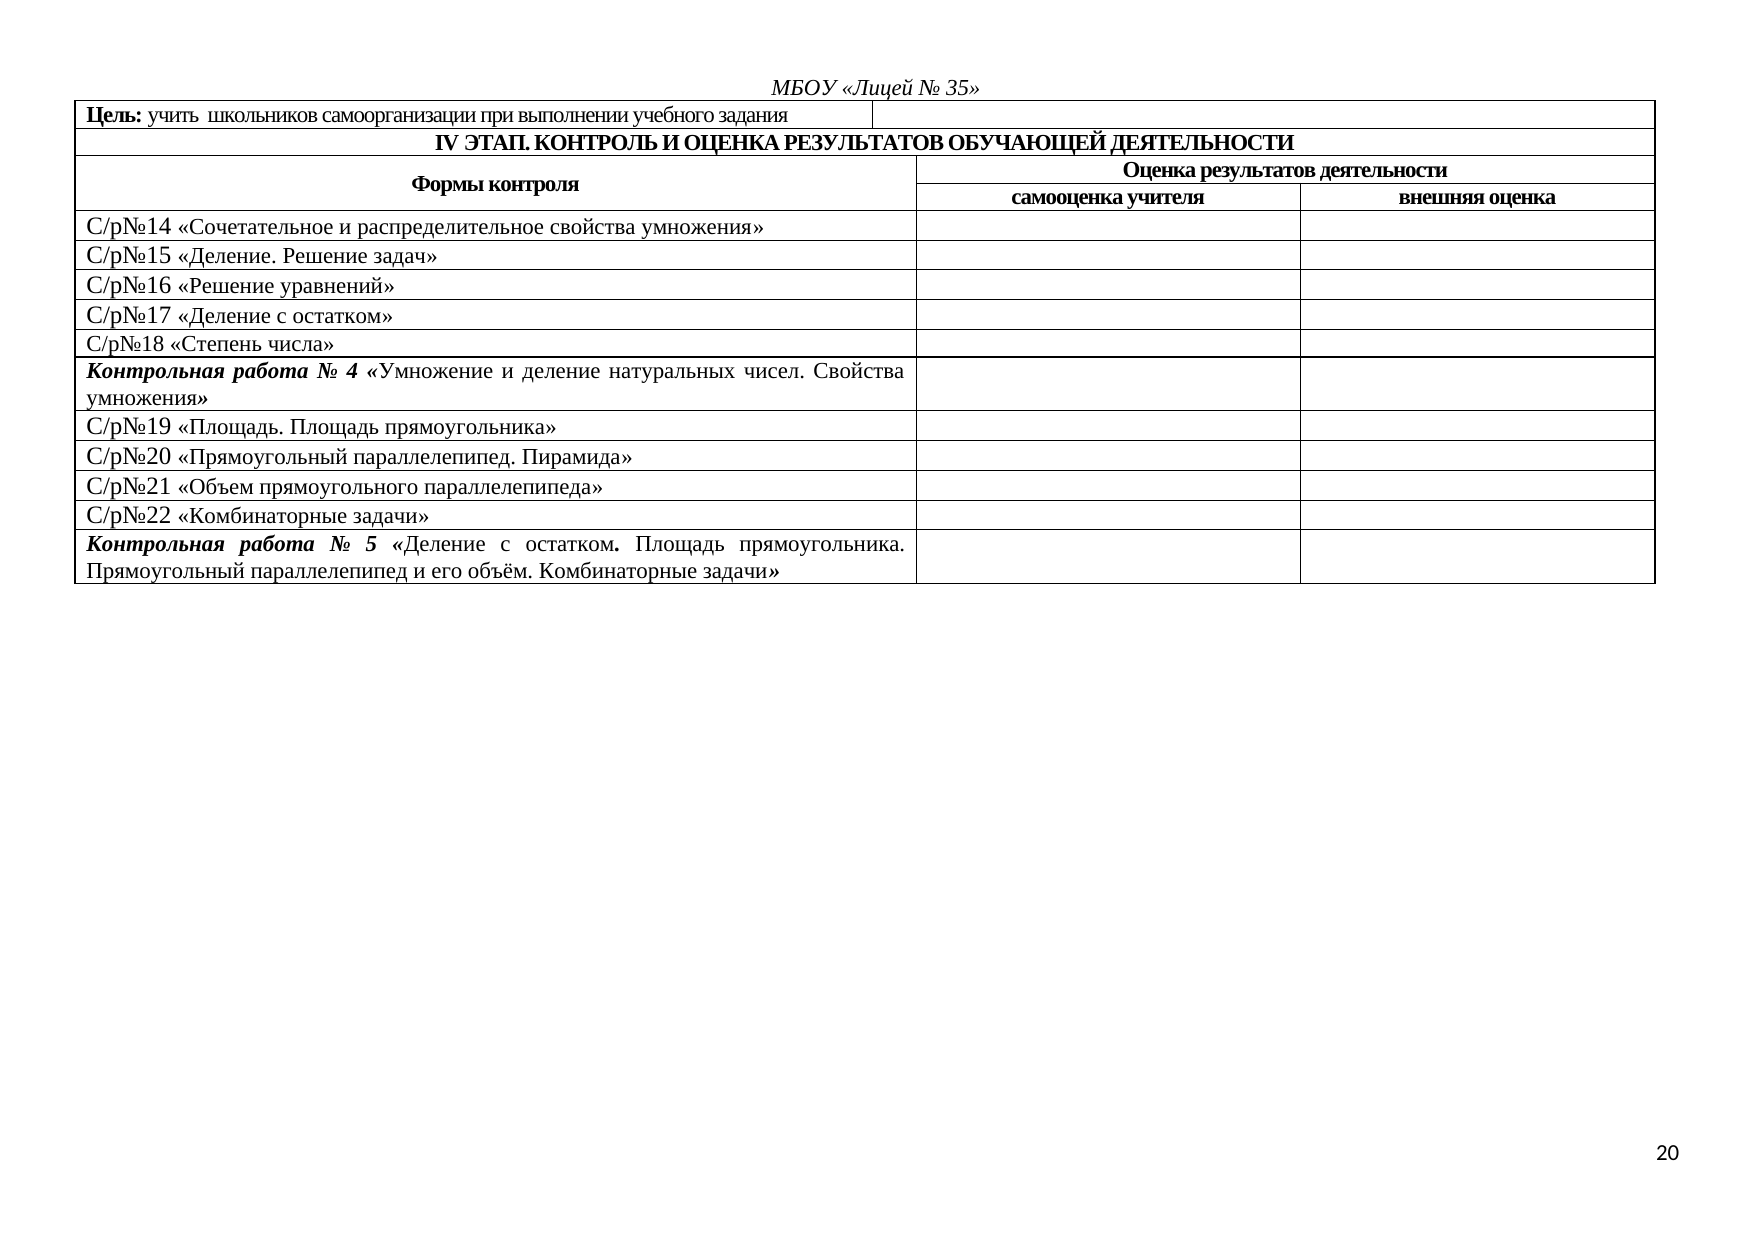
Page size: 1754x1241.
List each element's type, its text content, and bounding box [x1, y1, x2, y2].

table_cell С/р№17 «Деление с остатком» [76, 300, 916, 329]
table_cell С/р№20 «Прямоугольный параллелепипед. Пирамида» [76, 441, 916, 470]
table_cell [917, 300, 1300, 329]
table_cell внешняя оценка [1301, 184, 1654, 210]
table_cell [917, 471, 1300, 499]
table_cell С/р№15 «Деление. Решение задач» [76, 241, 916, 269]
table_cell [917, 501, 1300, 529]
table_cell Контрольная работа № 5 «Деление с остатком. Площадь прямоугольника. Прямоугольный параллелепипед и его объём. Комбинаторные задачи» [76, 530, 916, 583]
table_cell С/р№21 «Объем прямоугольного параллелепипеда» [76, 471, 916, 499]
table_cell самооценка учителя [917, 184, 1300, 210]
table_cell С/р№16 «Решение уравнений» [76, 270, 916, 299]
table_cell [917, 411, 1300, 440]
table_cell [1301, 501, 1654, 529]
table_cell [1301, 241, 1654, 269]
table_cell С/р№19 «Площадь. Площадь прямоугольника» [76, 411, 916, 440]
table_cell [1301, 211, 1654, 239]
table_cell [1301, 358, 1654, 410]
table_cell Формы контроля [76, 156, 916, 210]
table_cell [1301, 270, 1654, 299]
table_cell [873, 101, 1654, 128]
table_cell [917, 530, 1300, 583]
table_cell [917, 211, 1300, 239]
table_cell С/р№18 «Степень числа» [76, 330, 916, 356]
table_cell [917, 241, 1300, 269]
table_cell [1301, 471, 1654, 499]
table_cell [917, 358, 1300, 410]
table_cell С/р№22 «Комбинаторные задачи» [76, 501, 916, 529]
table_cell С/р№14 «Сочетательное и распределительное свойства умножения» [76, 211, 916, 239]
table_cell [1301, 441, 1654, 470]
table_cell Оценка результатов деятельности [917, 156, 1654, 182]
table_cell Контрольная работа № 4 «Умножение и деление натуральных чисел. Свойства умножения» [76, 358, 916, 410]
table_cell [1301, 300, 1654, 329]
table_cell [1301, 530, 1654, 583]
table_cell [917, 270, 1300, 299]
table_cell [1301, 330, 1654, 356]
table_cell Цель: учить школьников самоорганизации при выполнении учебного задания [76, 101, 872, 128]
table_cell [917, 330, 1300, 356]
table_cell [1301, 411, 1654, 440]
table_cell IV этап. Контроль и оценка результатов обучающей деятельности [76, 129, 1654, 155]
table_cell [917, 441, 1300, 470]
